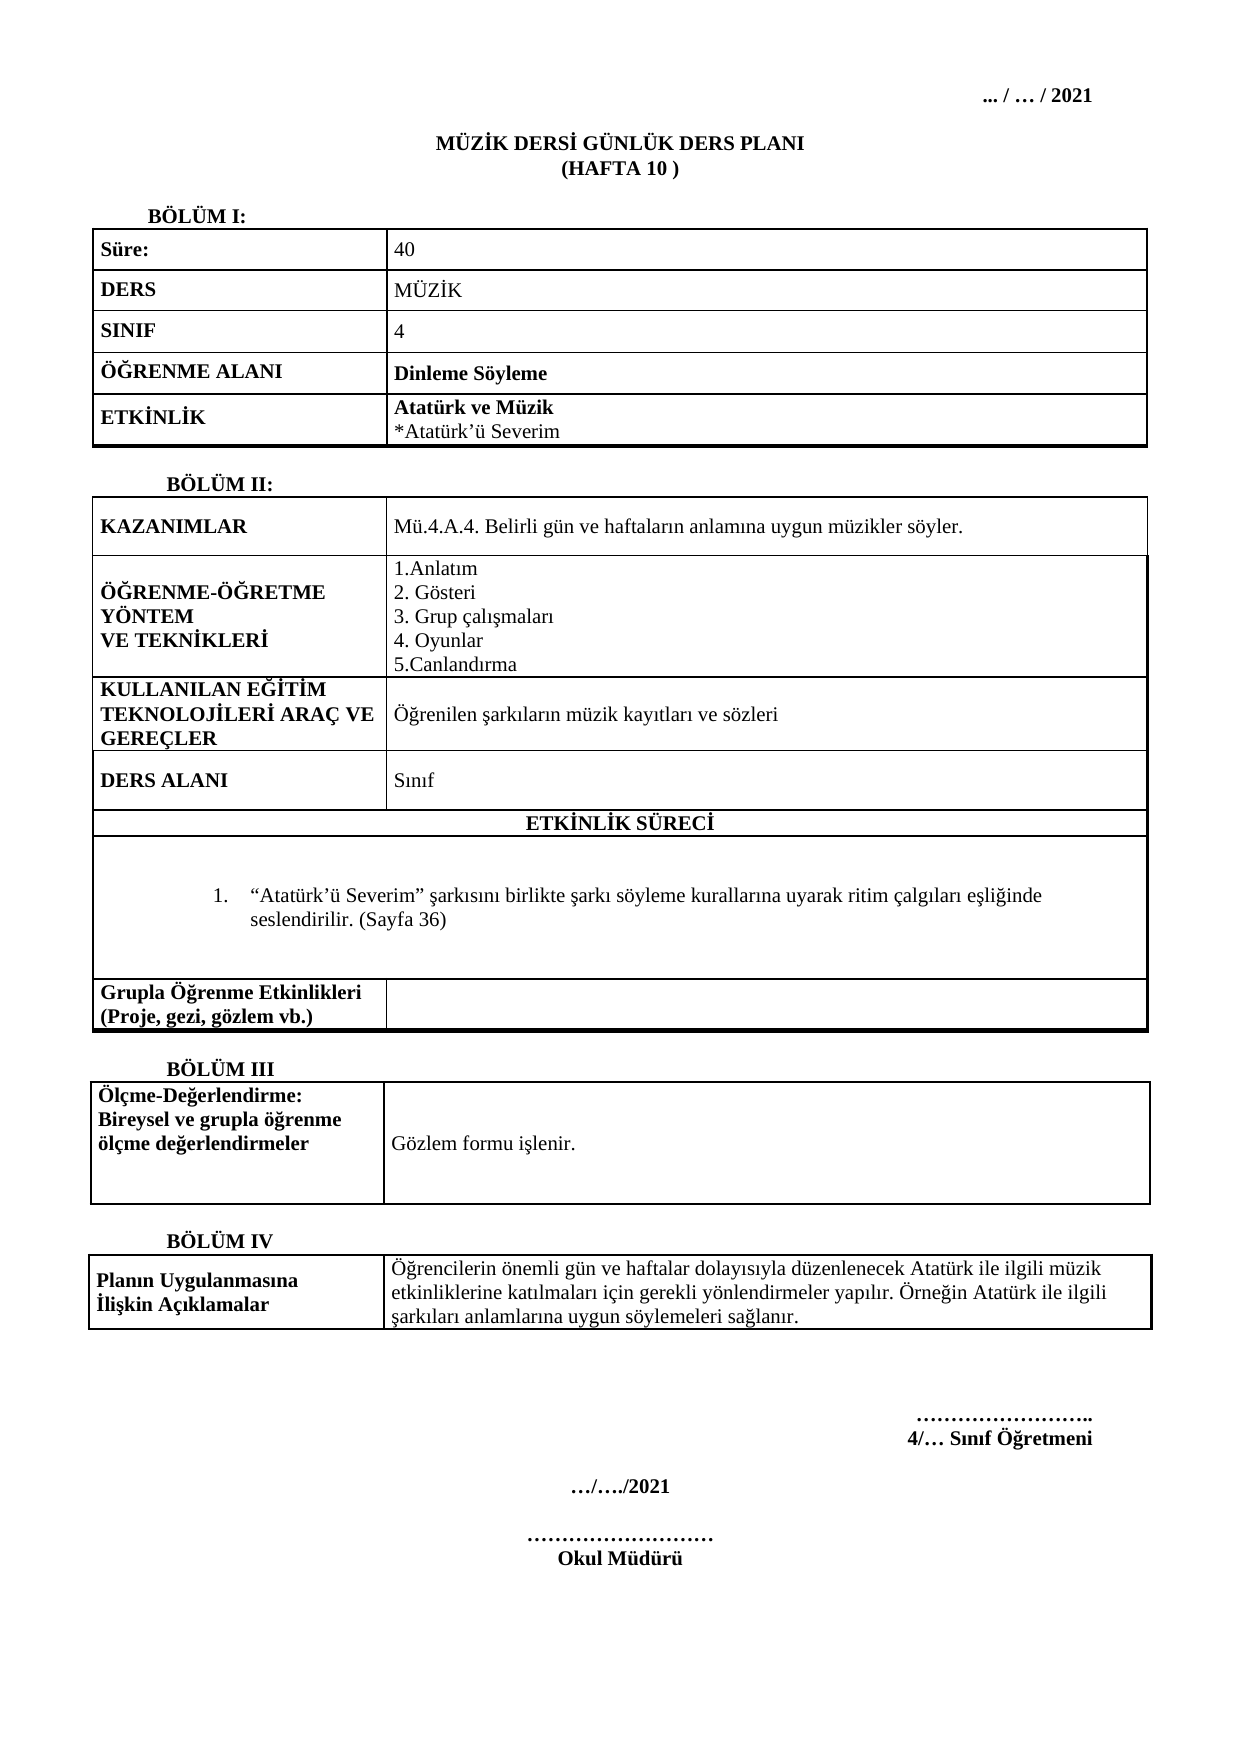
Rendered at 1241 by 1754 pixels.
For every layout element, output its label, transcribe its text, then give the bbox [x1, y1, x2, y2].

table_cell Öğrenilen şarkıların müzik kayıtları ve sözleri [387, 678, 1146, 749]
text ……………………… [148, 1522, 1093, 1546]
table_header Planın Uygulanmasına İlişkin Açıklamalar [90, 1256, 383, 1328]
table_header Ölçme-Değerlendirme: Bireysel ve grupla öğrenme ölçme değerlendirmeler [92, 1083, 383, 1203]
text BÖLÜM II: [148, 472, 1093, 496]
subtitle BÖLÜM IV [148, 1229, 1093, 1253]
text MÜZİK DERSİ GÜNLÜK DERS PLANI [148, 131, 1093, 155]
text (HAFTA 10 ) [148, 155, 1093, 179]
table_cell KULLANILAN EĞİTİM TEKNOLOJİLERİ ARAÇ VE GEREÇLER [93, 678, 386, 749]
table_cell Atatürk ve Müzik *Atatürk’ü Severim [388, 395, 1146, 444]
table_cell ETKİNLİK [94, 395, 386, 444]
text …………………….. [148, 1402, 1093, 1426]
table_cell 4 [388, 311, 1146, 352]
subtitle BÖLÜM III [148, 1057, 1093, 1081]
table_cell Grupla Öğrenme Etkinlikleri (Proje, gezi, gözlem vb.) [94, 980, 386, 1028]
table_cell “Atatürk’ü Severim” şarkısını birlikte şarkı söyleme kurallarına uyarak ritim çalgıları eşliğinde seslendirilir. (Sayfa 36) [94, 837, 1146, 978]
table_header Öğrencilerin önemli gün ve haftalar dolayısıyla düzenlenecek Atatürk ile ilgili müzik etkinliklerine katılmaları için gerekli yönlendirmeler yapılır. Örneğin Atatürk ile ilgili şarkıları anlamlarına uygun söylemeleri sağlanır. [385, 1256, 1150, 1328]
table_cell ÖĞRENME-ÖĞRETME YÖNTEM VE TEKNİKLERİ [93, 556, 386, 676]
table_cell [387, 980, 1146, 1028]
table_cell MÜZİK [388, 271, 1146, 310]
table_header KAZANIMLAR [93, 498, 386, 555]
text …/…./2021 [148, 1474, 1093, 1498]
table_cell Dinleme Söyleme [388, 353, 1146, 393]
table_header Süre: [94, 230, 386, 269]
text BÖLÜM I: [148, 203, 1093, 228]
table_cell 1.Anlatım 2. Gösteri 3. Grup çalışmaları 4. Oyunlar 5.Canlandırma [387, 556, 1146, 676]
table_cell SINIF [94, 311, 386, 352]
text 4/… Sınıf Öğretmeni [148, 1426, 1093, 1450]
table_cell ETKİNLİK SÜRECİ [94, 811, 1146, 835]
text Okul Müdürü [148, 1546, 1093, 1570]
table_cell DERS [94, 271, 386, 310]
table_header 40 [388, 230, 1146, 269]
table_header Mü.4.A.4. Belirli gün ve haftaların anlamına uygun müzikler söyler. [387, 498, 1147, 555]
table_header Gözlem formu işlenir. [385, 1083, 1149, 1203]
table_cell DERS ALANI [94, 751, 386, 809]
text ... / … / 2021 [148, 83, 1093, 107]
table_cell ÖĞRENME ALANI [94, 353, 386, 393]
table_cell Sınıf [387, 751, 1146, 809]
